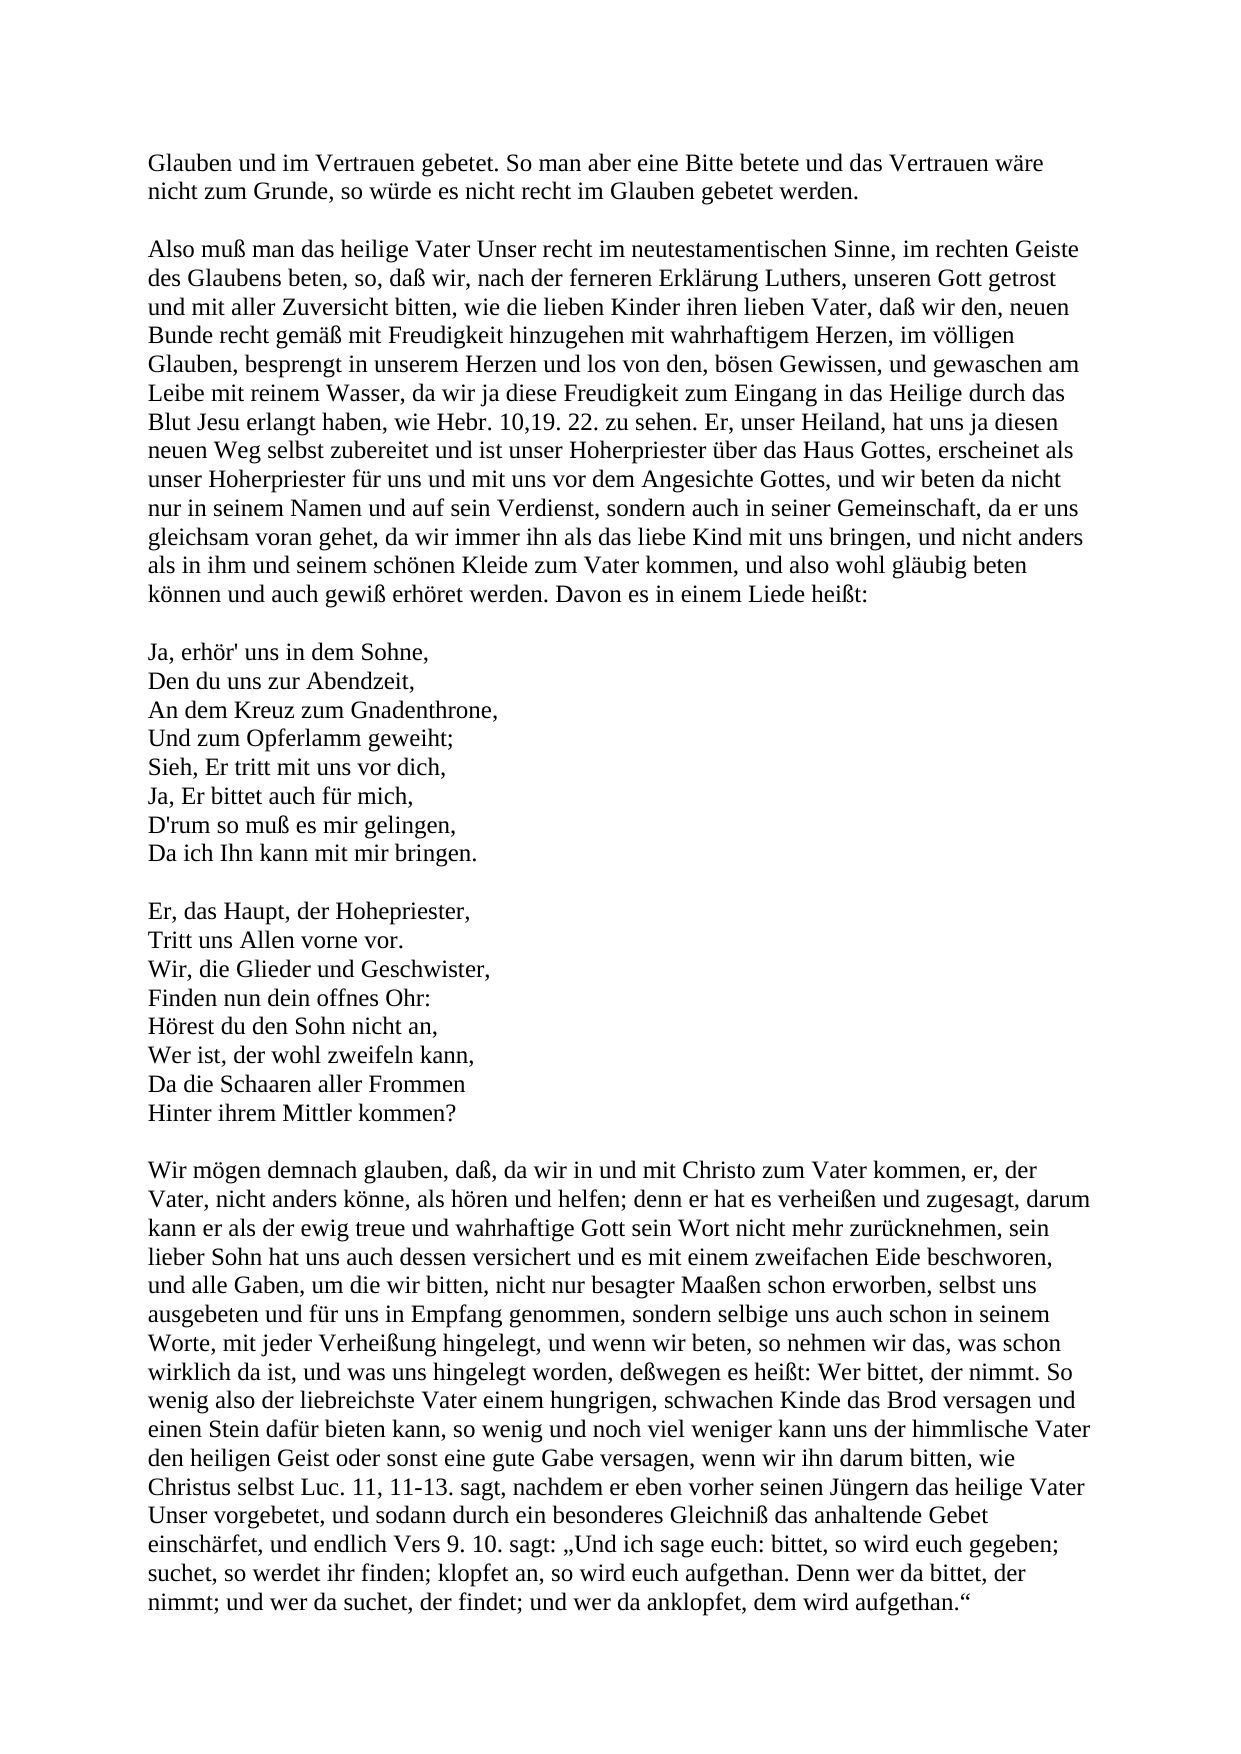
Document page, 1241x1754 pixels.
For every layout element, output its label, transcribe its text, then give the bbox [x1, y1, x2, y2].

text Ja, erhör' uns in dem Sohne, Den du uns zur Abendzeit, An dem Kreuz zum Gnadenthrone, Und zum Opferlamm geweiht; Sieh, Er tritt mit uns vor dich, Ja, Er bittet auch für mich, D'rum so muß es mir gelingen, Da ich Ihn kann mit mir bringen. [148, 637, 1093, 867]
text Er, das Haupt, der Hohepriester, Tritt uns Allen vorne vor. Wir, die Glieder und Geschwister, Finden nun dein offnes Ohr: Hörest du den Sohn nicht an, Wer ist, der wohl zweifeln kann, Da die Schaaren aller Frommen Hinter ihrem Mittler kommen? [148, 896, 1093, 1126]
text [148, 148, 1093, 205]
text Also muß man das heilige Vater Unser recht im neutestamentischen Sinne, im rechten Geiste des Glaubens beten, so, daß wir, nach der ferneren Erklärung Luthers, unseren Gott getrost und mit aller Zuversicht bitten, wie die lieben Kinder ihren lieben Vater, daß wir den, neuen Bunde recht gemäß mit Freudigkeit hinzugehen mit wahrhaftigem Herzen, im völligen Glauben, besprengt in unserem Herzen und los von den, bösen Gewissen, und gewaschen am Leibe mit reinem Wasser, da wir ja diese Freudigkeit zum Eingang in das Heilige durch das Blut Jesu erlangt haben, wie Hebr. 10,19. 22. zu sehen. Er, unser Heiland, hat uns ja diesen neuen Weg selbst zubereitet und ist unser Hoherpriester über das Haus Gottes, erscheinet als unser Hoherpriester für uns und mit uns vor dem Angesichte Gottes, und wir beten da nicht nur in seinem Namen und auf sein Verdienst, sondern auch in seiner Gemeinschaft, da er uns gleichsam voran gehet, da wir immer ihn als das liebe Kind mit uns bringen, und nicht anders als in ihm und seinem schönen Kleide zum Vater kommen, und also wohl gläubig beten können und auch gewiß erhöret werden. Davon es in einem Liede heißt: [148, 234, 1093, 608]
text Wir mögen demnach glauben, daß, da wir in und mit Christo zum Vater kommen, er, der Vater, nicht anders könne, als hören und helfen; denn er hat es verheißen und zugesagt, darum kann er als der ewig treue und wahrhaftige Gott sein Wort nicht mehr zurücknehmen, sein lieber Sohn hat uns auch dessen versichert und es mit einem zweifachen Eide beschworen, und alle Gaben, um die wir bitten, nicht nur besagter Maaßen schon erworben, selbst uns ausgebeten und für uns in Empfang genommen, sondern selbige uns auch schon in seinem Worte, mit jeder Verheißung hingelegt, und wenn wir beten, so nehmen wir das, was schon wirklich da ist, und was uns hingelegt worden, deßwegen es heißt: Wer bittet, der nimmt. So wenig also der liebreichste Vater einem hungrigen, schwachen Kinde das Brod versagen und einen Stein dafür bieten kann, so wenig und noch viel weniger kann uns der himmlische Vater den heiligen Geist oder sonst eine gute Gabe versagen, wenn wir ihn darum bitten, wie Christus selbst Luc. 11, 11-13. sagt, nachdem er eben vorher seinen Jüngern das heilige Vater Unser vorgebetet, und sodann durch ein besonderes Gleichniß das anhaltende Gebet einschärfet, und endlich Vers 9. 10. sagt: „Und ich sage euch: bittet, so wird euch gegeben; suchet, so werdet ihr finden; klopfet an, so wird euch aufgethan. Denn wer da bittet, der nimmt; und wer da suchet, der findet; und wer da anklopfet, dem wird aufgethan.“ [148, 1156, 1093, 1616]
